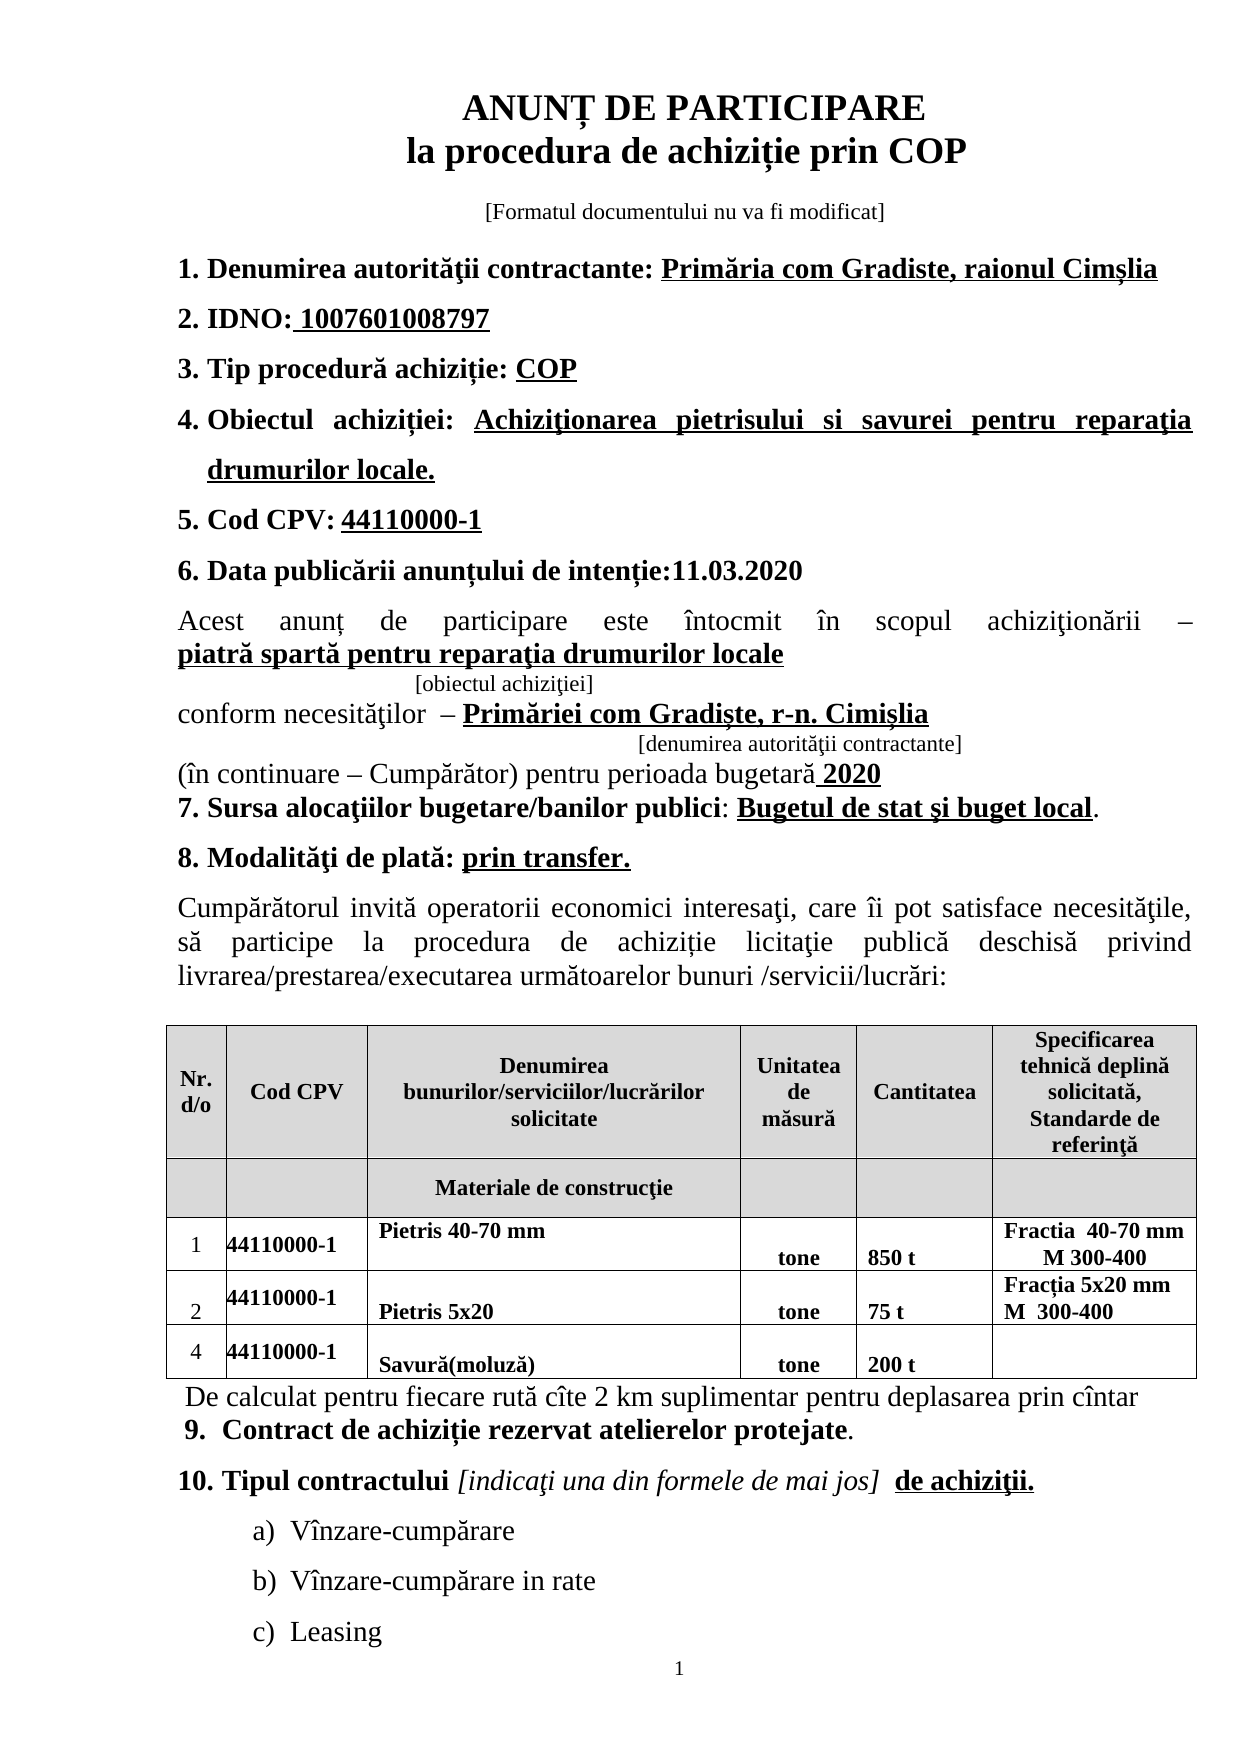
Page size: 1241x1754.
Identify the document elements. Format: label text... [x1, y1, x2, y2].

table_cell tone [741, 1218, 856, 1270]
table_cell tone [741, 1271, 856, 1324]
table_cell [993, 1159, 1196, 1217]
table_cell Fracția 5x20 mm M 300-400 [993, 1271, 1196, 1324]
list Leasing [252, 1614, 1181, 1647]
table_cell [167, 1159, 226, 1217]
table_header [166, 59, 1204, 251]
table_cell Pietris 40-70 mm [368, 1218, 740, 1270]
table_cell Nr. d/o [167, 1026, 226, 1157]
table_cell Specificarea tehnică deplină solicitată, Standarde de referinţă [993, 1026, 1196, 1157]
list Vînzare-cumpărare [252, 1513, 1181, 1547]
table_cell Materiale de construcţie [368, 1159, 740, 1217]
table_cell 44110000-1 [227, 1271, 367, 1324]
table_cell [741, 1159, 856, 1217]
table_cell Pietris 5x20 [368, 1271, 740, 1324]
table_cell Cod CPV [227, 1026, 367, 1157]
table_cell Unitatea de măsură [741, 1026, 856, 1157]
table_cell Cantitatea [857, 1026, 992, 1157]
table_cell 850 t [857, 1218, 992, 1270]
list Contract de achiziție rezervat atelierelor protejate. [184, 1412, 1181, 1446]
list Tipul contractului [indicaţi una din formele de mai jos] de achiziţii. [177, 1463, 1181, 1496]
table_cell 2 [167, 1271, 226, 1324]
table_cell Fractia 40-70 mm M 300-400 [993, 1218, 1196, 1270]
table_cell [857, 1159, 992, 1217]
table_cell 1 [167, 1218, 226, 1270]
table_cell [227, 1159, 367, 1217]
table_cell Savură(moluză) [368, 1325, 740, 1378]
list Vînzare-cumpărare in rate [252, 1563, 1181, 1597]
table_cell Denumirea autorităţii contractante: Primăria com Gradiste, raionul Cimșlia IDNO: 1007601008797 Tip procedură achiziție: COP Obiectul achiziției: Achiziţionarea pietrisului si savurei pentru reparaţia drumurilor locale. Cod CPV: 44110000-1 Data publicării anunțului de intenție:11.03.2020 Acest anunț de participare este întocmit în scopul achiziţionării – piatră spartă pentru reparaţia drumurilor locale [obiectul achiziţiei] conform necesităţilor – Primăriei com Gradiște, r-n. Cimișlia [denumirea autorităţii contractante] (în continuare – Cumpărător) pentru perioada bugetară 2020 Sursa alocaţiilor bugetare/banilor publici: Bugetul de stat şi buget local. Modalităţi de plată: prin transfer. Cumpărătorul invită operatorii economici interesaţi, care îi pot satisface necesităţile, să participe la procedura de achiziție licitaţie publică deschisă privind livrarea/prestarea/executarea următoarelor bunuri /servicii/lucrări: [166, 251, 1204, 1025]
table_cell 44110000-1 [227, 1218, 367, 1270]
table_cell 4 [167, 1325, 226, 1378]
table_cell 75 t [857, 1271, 992, 1324]
table_cell 44110000-1 [227, 1325, 367, 1378]
text De calculat pentru fiecare rută cîte 2 km suplimentar pentru deplasarea prin cîntar [177, 1379, 1181, 1412]
table_cell Denumirea bunurilor/serviciilor/lucrărilor solicitate [368, 1026, 740, 1157]
table_cell [993, 1325, 1196, 1378]
table_cell 200 t [857, 1325, 992, 1378]
table_cell tone [741, 1325, 856, 1378]
